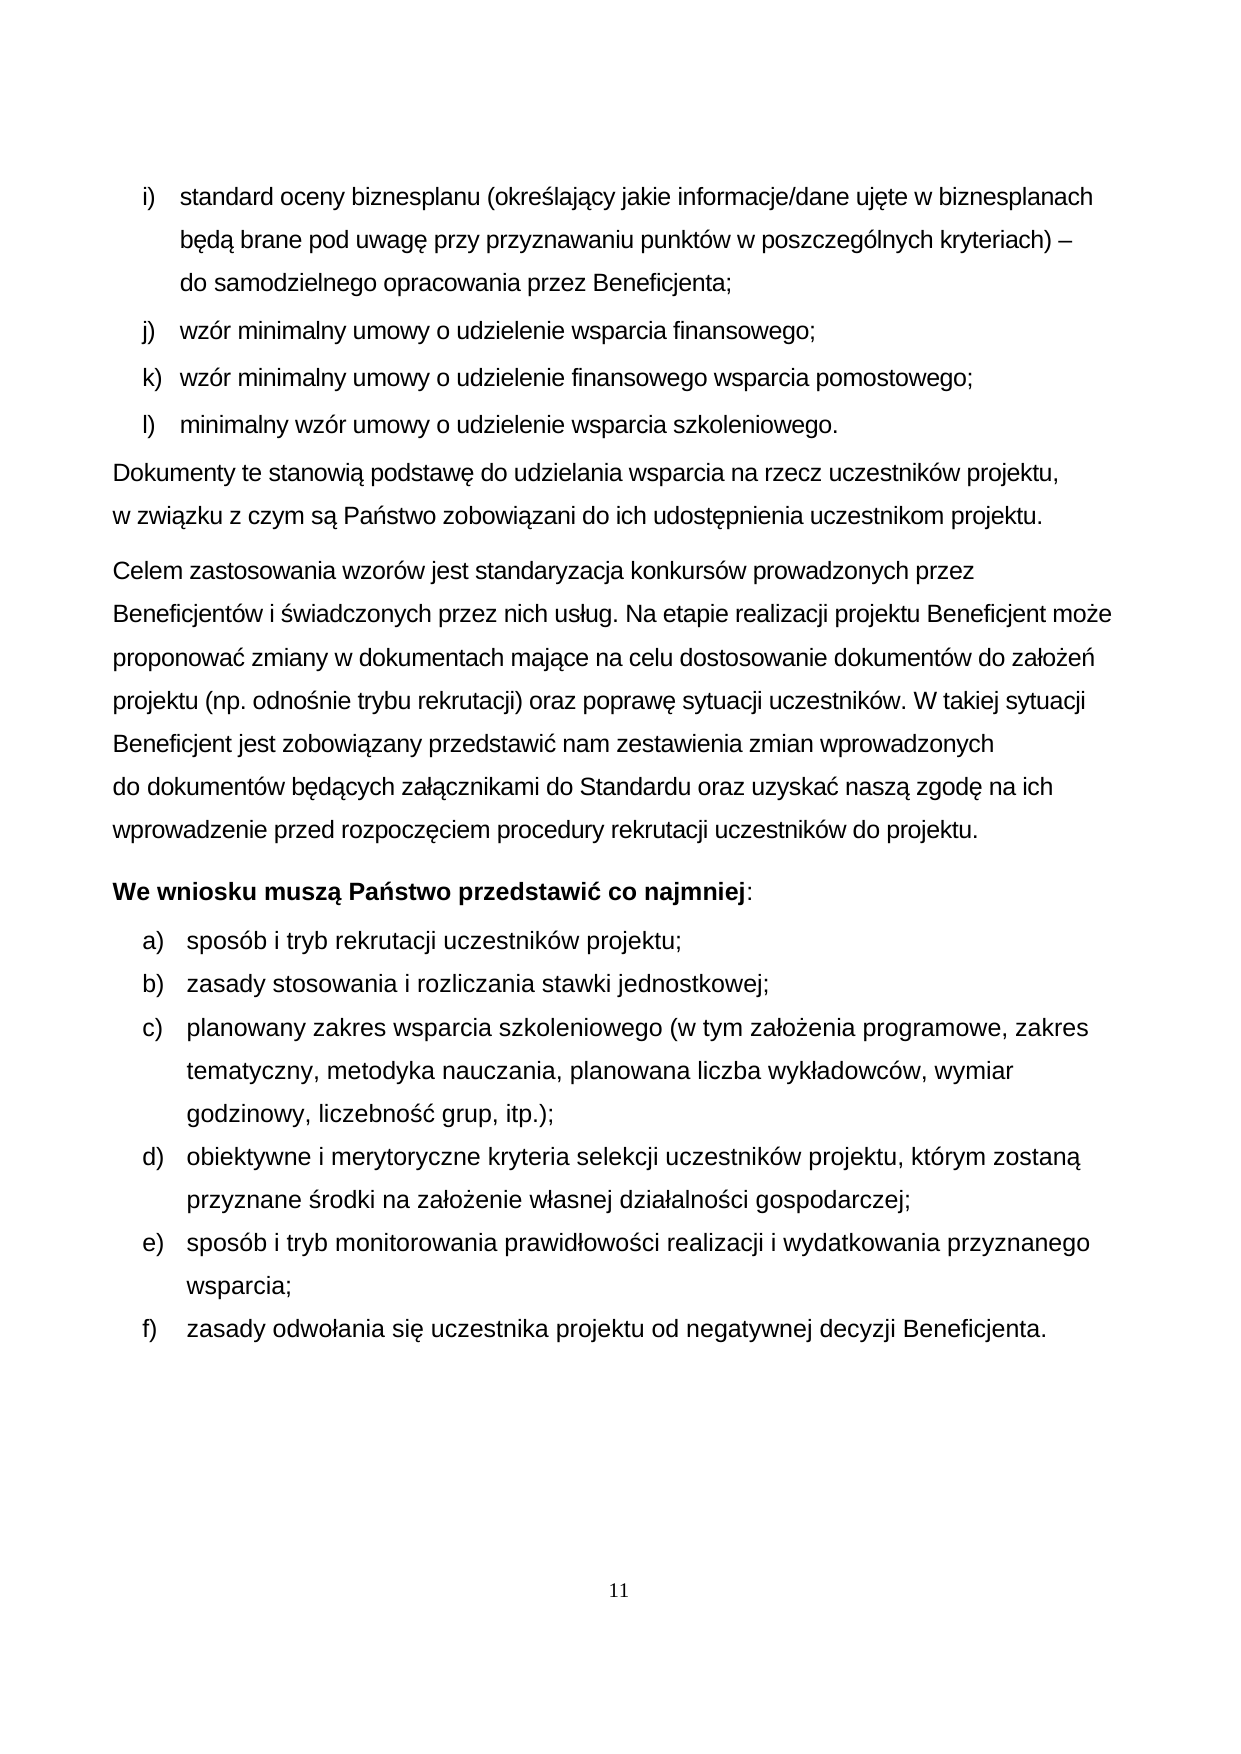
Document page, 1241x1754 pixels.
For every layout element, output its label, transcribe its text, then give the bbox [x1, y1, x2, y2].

list standard oceny biznesplanu (określający jakie informacje/dane ujęte w biznesplanach będą brane pod uwagę przy przyznawaniu punktów w poszczególnych kryteriach) – do samodzielnego opracowania przez Beneficjenta; [142, 182, 1125, 297]
list wzór minimalny umowy o udzielenie wsparcia finansowego; [142, 316, 1125, 344]
list zasady odwołania się uczestnika projektu od negatywnej decyzji Beneficjenta. [142, 1314, 1125, 1343]
text We wniosku muszą Państwo przedstawić co najmniej: [112, 877, 1125, 906]
text Dokumenty te stanowią podstawę do udzielania wsparcia na rzecz uczestników projektu, w związku z czym są Państwo zobowiązani do ich udostępnienia uczestnikom projektu. [112, 457, 1125, 529]
text Celem zastosowania wzorów jest standaryzacja konkursów prowadzonych przez Beneficjentów i świadczonych przez nich usług. Na etapie realizacji projektu Beneficjent może proponować zmiany w dokumentach mające na celu dostosowanie dokumentów do założeń projektu (np. odnośnie trybu rekrutacji) oraz poprawę sytuacji uczestników. W takiej sytuacji Beneficjent jest zobowiązany przedstawić nam zestawienia zmian wprowadzonych do dokumentów będących załącznikami do Standardu oraz uzyskać naszą zgodę na ich wprowadzenie przed rozpoczęciem procedury rekrutacji uczestników do projektu. [112, 556, 1125, 844]
list zasady stosowania i rozliczania stawki jednostkowej; [142, 969, 1125, 998]
list obiektywne i merytoryczne kryteria selekcji uczestników projektu, którym zostaną przyznane środki na założenie własnej działalności gospodarczej; [142, 1142, 1125, 1214]
list minimalny wzór umowy o udzielenie wsparcia szkoleniowego. [142, 410, 1125, 439]
list wzór minimalny umowy o udzielenie finansowego wsparcia pomostowego; [142, 363, 1125, 392]
list sposób i tryb monitorowania prawidłowości realizacji i wydatkowania przyznanego wsparcia; [142, 1228, 1125, 1300]
list sposób i tryb rekrutacji uczestników projektu; [142, 926, 1125, 955]
list planowany zakres wsparcia szkoleniowego (w tym założenia programowe, zakres tematyczny, metodyka nauczania, planowana liczba wykładowców, wymiar godzinowy, liczebność grup, itp.); [142, 1012, 1125, 1127]
